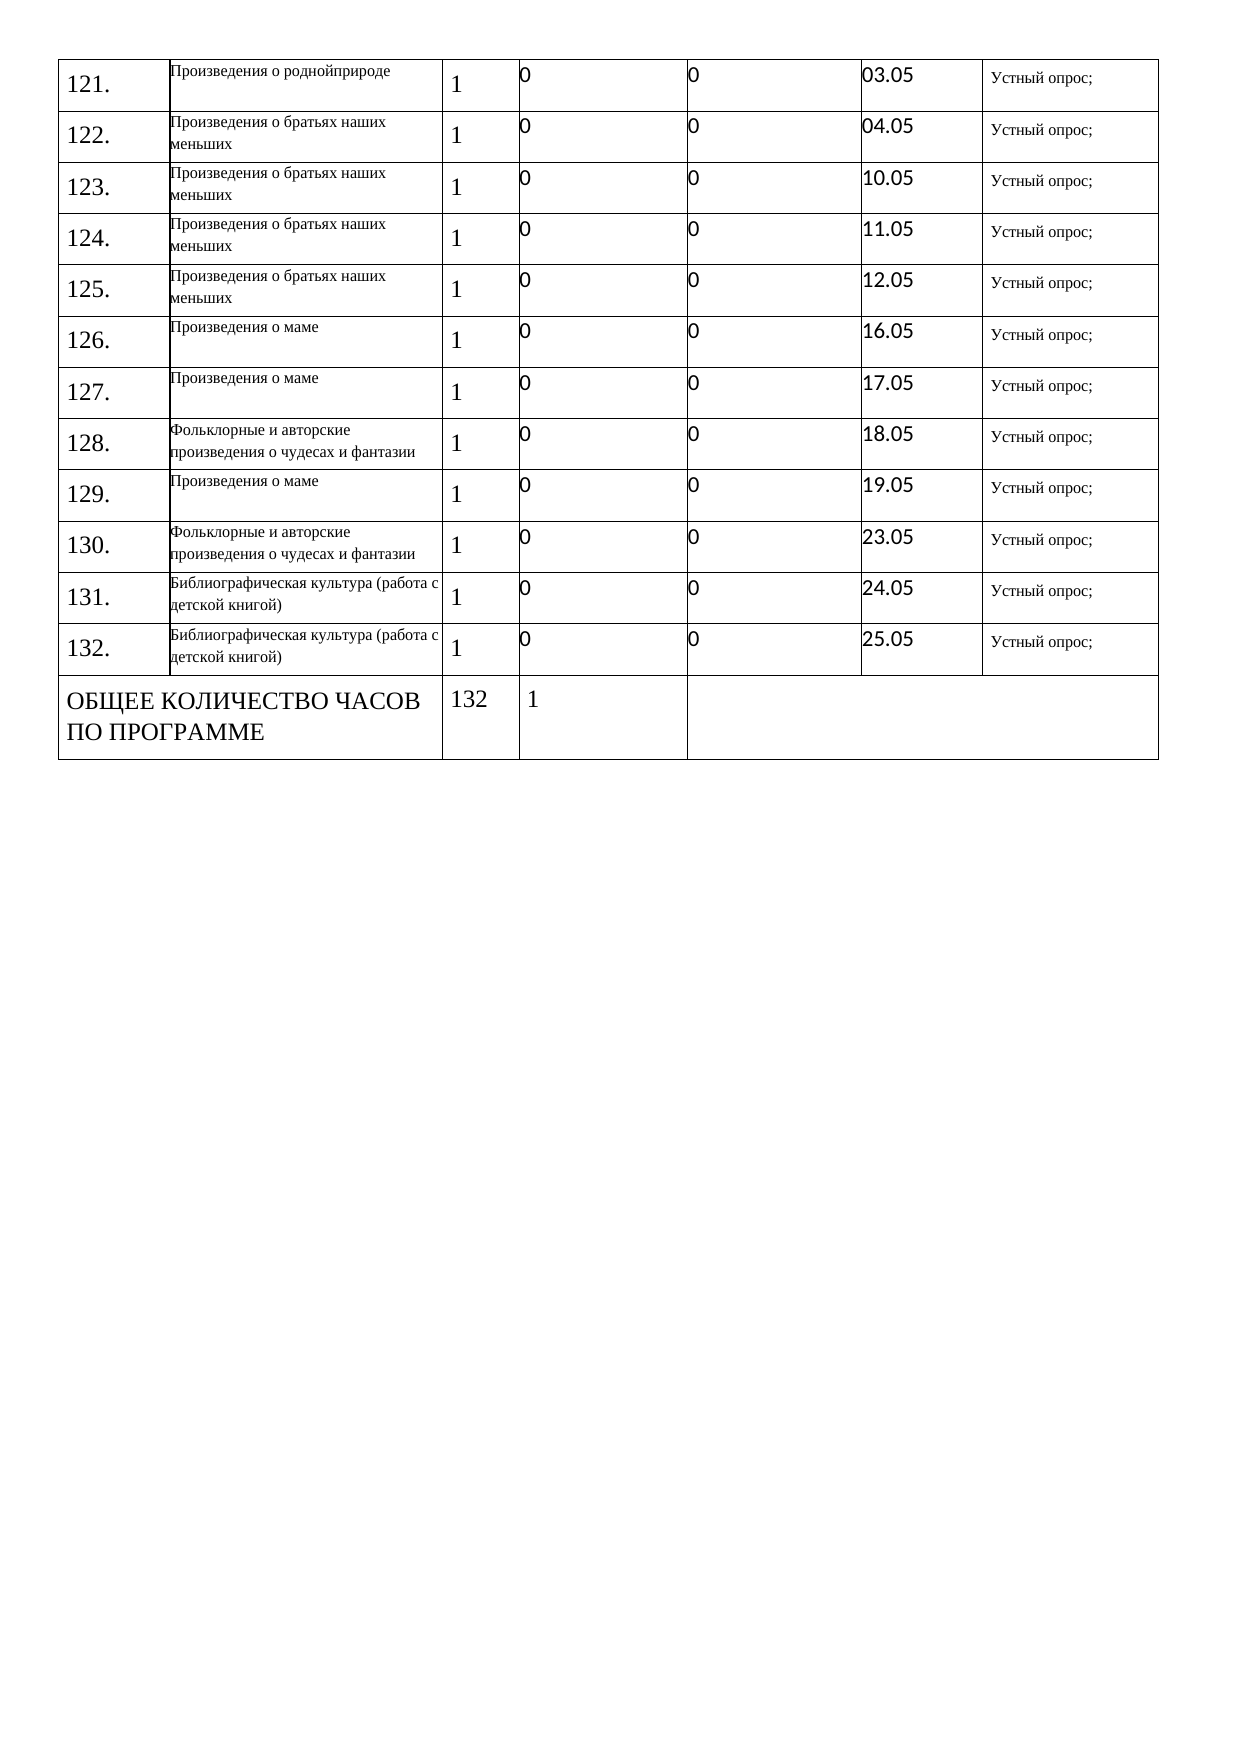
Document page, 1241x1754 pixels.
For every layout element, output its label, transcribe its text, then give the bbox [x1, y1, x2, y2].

table_cell 0 [520, 214, 687, 264]
table_cell Произведения о маме [171, 368, 442, 418]
table_cell 1 [443, 522, 519, 572]
table_cell 17.05 [862, 368, 982, 418]
table_cell 122. [59, 112, 169, 162]
table_cell 0 [520, 624, 687, 674]
table_cell Устный опрос; [983, 317, 1158, 367]
table_cell 1 [443, 470, 519, 521]
table_cell 0 [520, 368, 687, 418]
table_cell 12.05 [862, 265, 982, 316]
table_cell 19.05 [862, 470, 982, 521]
table_cell Устный опрос; [983, 419, 1158, 469]
table_header Произведения о роднойприроде [171, 60, 442, 111]
table_cell 1 [443, 214, 519, 264]
table_cell 18.05 [862, 419, 982, 469]
table_cell Библиографическая культура (работа с детской книгой) [171, 624, 442, 674]
table_cell 24.05 [862, 573, 982, 623]
table_cell ОБЩЕЕ КОЛИЧЕСТВО ЧАСОВ ПО ПРОГРАММЕ [59, 676, 442, 759]
table_cell 0 [688, 624, 861, 674]
table_cell 1 [443, 419, 519, 469]
table_cell Произведения о братьях наших меньших [171, 112, 442, 162]
table_cell 11.05 [862, 214, 982, 264]
table_cell Произведения о маме [171, 317, 442, 367]
table_cell 0 [688, 470, 861, 521]
table_cell 10.05 [862, 163, 982, 213]
table_cell 1 [443, 624, 519, 674]
table_cell 131. [59, 573, 169, 623]
table_cell 0 [688, 522, 861, 572]
table_cell Устный опрос; [983, 522, 1158, 572]
table_cell 128. [59, 419, 169, 469]
table_cell 1 [520, 676, 687, 759]
table_cell Произведения о братьях наших меньших [171, 163, 442, 213]
table_cell Библиографическая культура (работа с детской книгой) [171, 573, 442, 623]
table_cell 125. [59, 265, 169, 316]
table_cell 0 [520, 112, 687, 162]
table_cell Устный опрос; [983, 112, 1158, 162]
table_cell 130. [59, 522, 169, 572]
table_cell 129. [59, 470, 169, 521]
table_cell [688, 676, 1158, 759]
table_cell 23.05 [862, 522, 982, 572]
table_cell 127. [59, 368, 169, 418]
table_cell Устный опрос; [983, 624, 1158, 674]
table_cell 123. [59, 163, 169, 213]
table_cell 0 [520, 573, 687, 623]
table_cell 126. [59, 317, 169, 367]
table_cell 1 [443, 573, 519, 623]
table_cell 132 [443, 676, 519, 759]
table_cell 1 [443, 163, 519, 213]
table_cell 0 [688, 163, 861, 213]
table_cell Фольклорные и авторские произведения о чудесах и фантазии [171, 419, 442, 469]
table_cell 0 [520, 317, 687, 367]
table_cell 0 [688, 419, 861, 469]
table_cell 0 [688, 214, 861, 264]
table_header Устный опрос; [983, 60, 1158, 111]
table_header 121. [59, 60, 169, 111]
table_cell Устный опрос; [983, 573, 1158, 623]
table_cell Устный опрос; [983, 470, 1158, 521]
table_cell 16.05 [862, 317, 982, 367]
table_cell 0 [688, 112, 861, 162]
table_cell Устный опрос; [983, 368, 1158, 418]
table_cell 1 [443, 265, 519, 316]
table_cell Фольклорные и авторские произведения о чудесах и фантазии [171, 522, 442, 572]
table_cell 0 [688, 368, 861, 418]
table_cell 132. [59, 624, 169, 674]
table_cell 0 [688, 265, 861, 316]
table_cell Произведения о братьях наших меньших [171, 265, 442, 316]
table_header 03.05 [862, 60, 982, 111]
table_cell 1 [443, 112, 519, 162]
table_cell Произведения о братьях наших меньших [171, 214, 442, 264]
table_header 1 [443, 60, 519, 111]
table_cell 0 [688, 573, 861, 623]
table_cell 25.05 [862, 624, 982, 674]
table_header 0 [520, 60, 687, 111]
table_cell 124. [59, 214, 169, 264]
table_cell 1 [443, 368, 519, 418]
table_cell 0 [520, 470, 687, 521]
table_cell 0 [520, 163, 687, 213]
table_cell 1 [443, 317, 519, 367]
table_cell Устный опрос; [983, 214, 1158, 264]
table_cell 0 [520, 419, 687, 469]
table_cell Устный опрос; [983, 265, 1158, 316]
table_cell Устный опрос; [983, 163, 1158, 213]
table_cell Произведения о маме [171, 470, 442, 521]
table_cell 0 [520, 522, 687, 572]
table_cell 0 [688, 317, 861, 367]
table_header 0 [688, 60, 861, 111]
table_cell 0 [520, 265, 687, 316]
table_cell 04.05 [862, 112, 982, 162]
